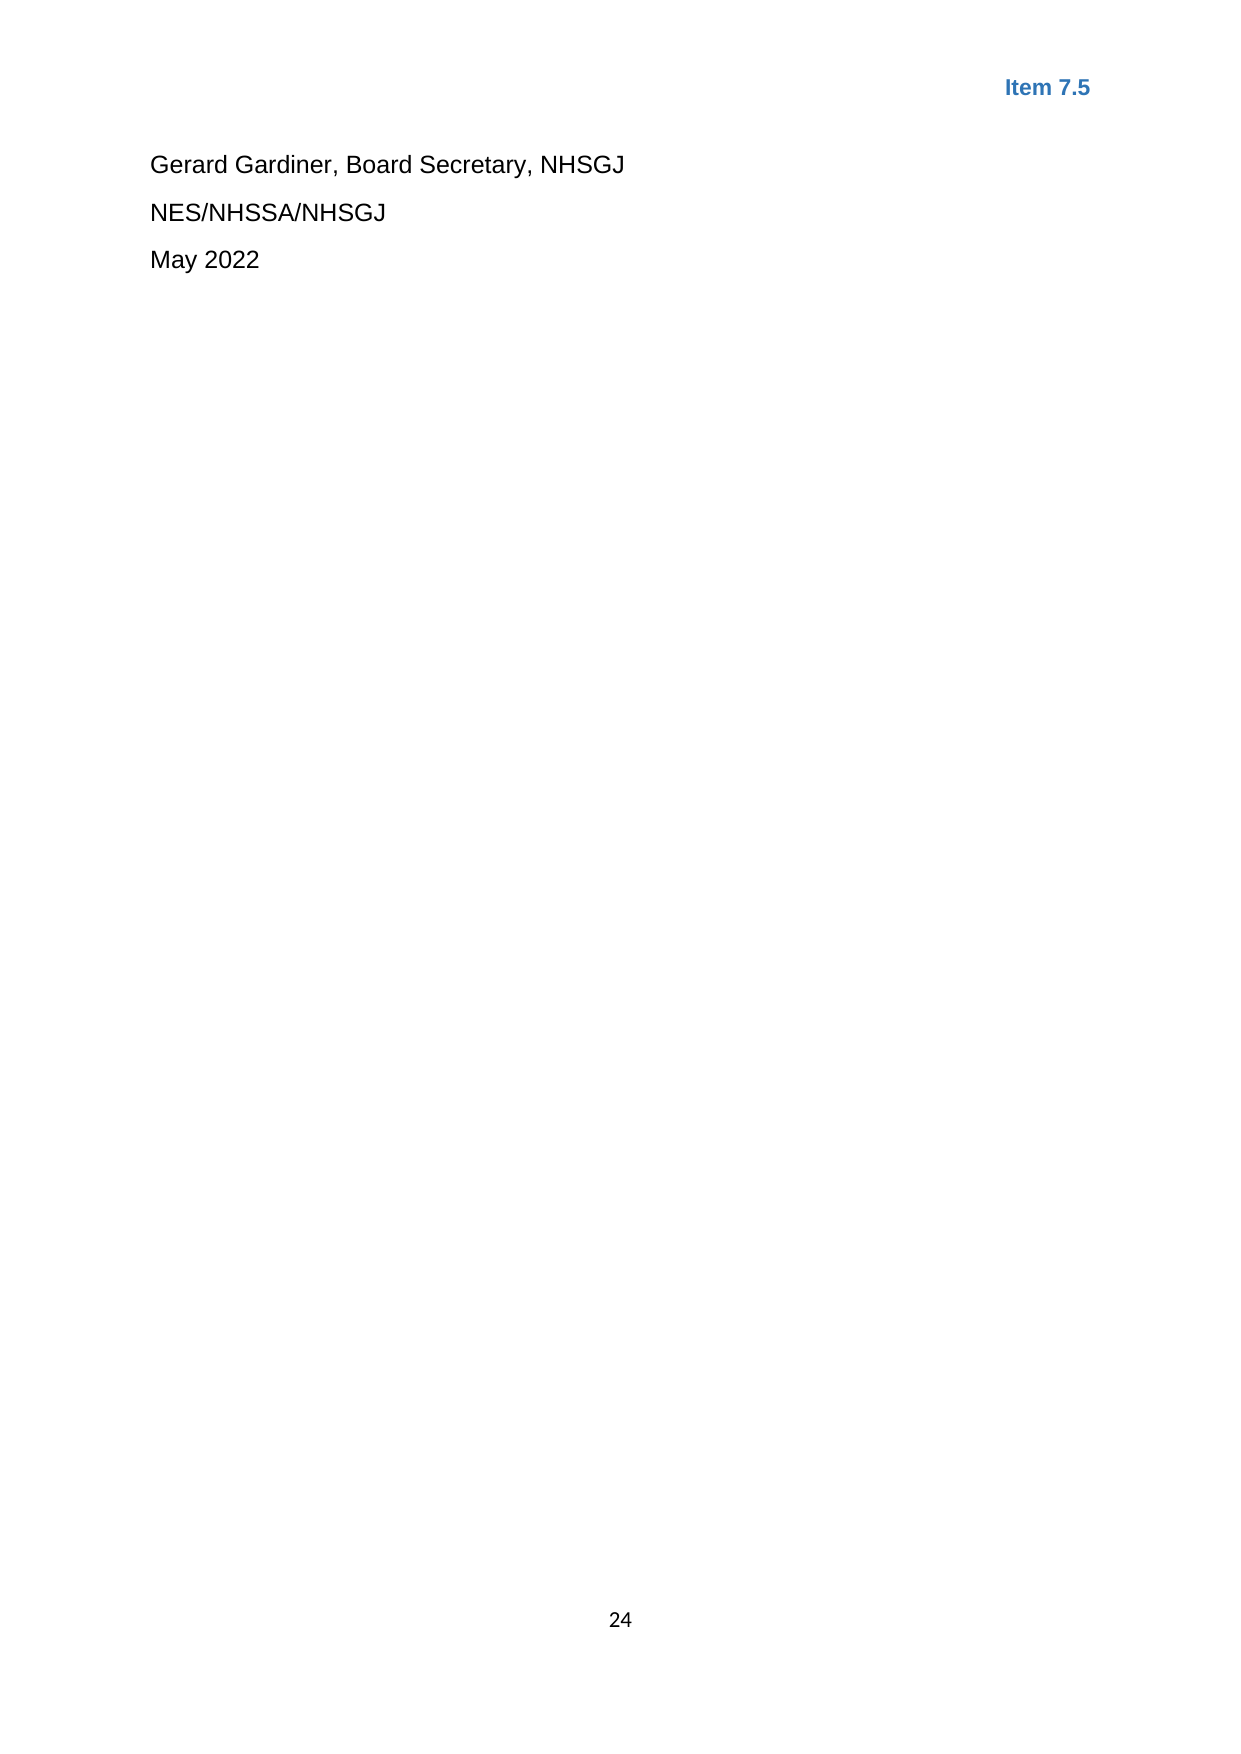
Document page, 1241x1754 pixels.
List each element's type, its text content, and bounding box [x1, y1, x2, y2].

text NES/NHSSA/NHSGJ [150, 198, 1090, 226]
text May 2022 [150, 245, 1090, 274]
text Gerard Gardiner, Board Secretary, NHSGJ [150, 150, 1090, 179]
